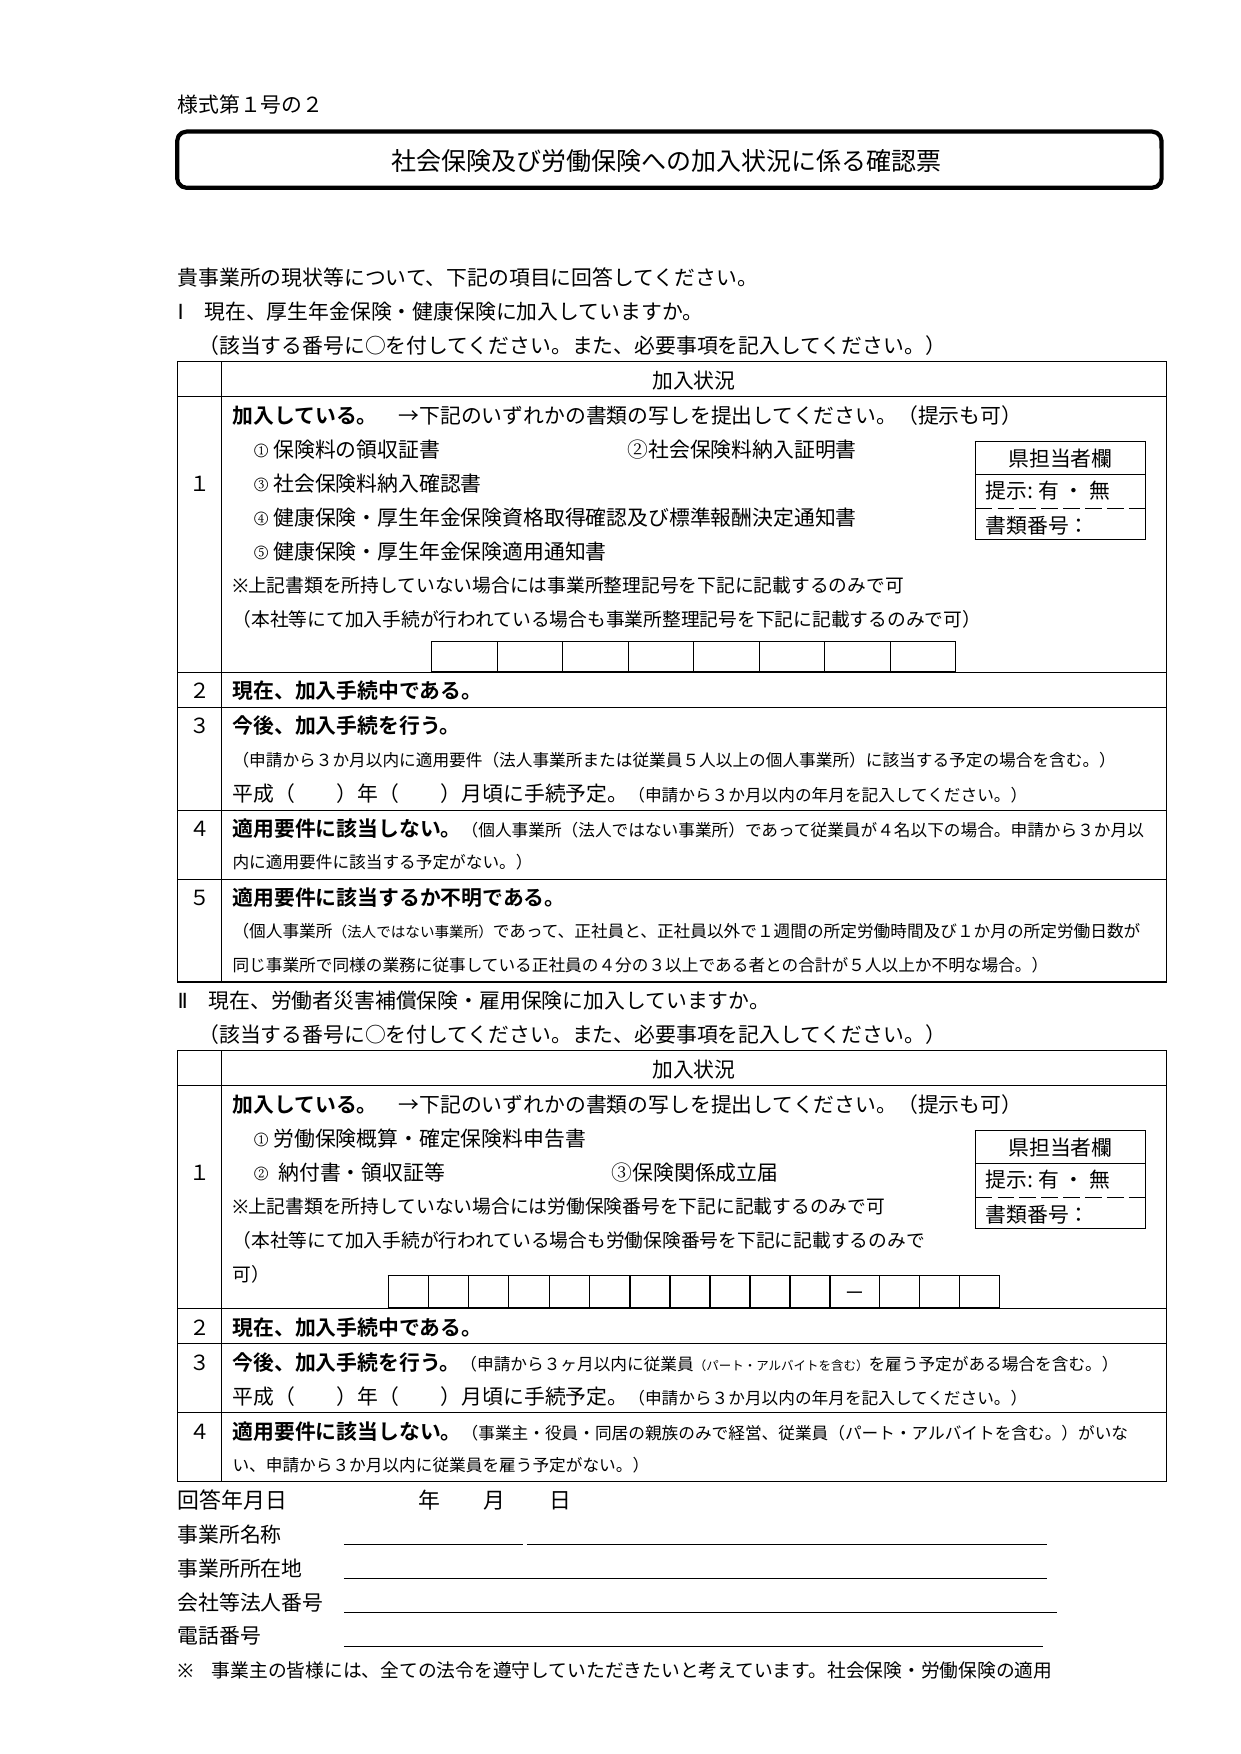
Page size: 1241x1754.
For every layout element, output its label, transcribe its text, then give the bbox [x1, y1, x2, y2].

text （該当する番号に○を付してください。また、必要事項を記入してください。） [177, 1016, 1063, 1050]
table_header [178, 362, 221, 396]
table_cell 加入している。 →下記のいずれかの書類の写しを提出してください。（提示も可） 労働保険概算・確定保険料申告書 納付書・領収証等 保険関係成立届 ※上記書類を所持していない場合には労働保険番号を下記に記載するのみで可 （本社等にて加入手続が行われている場合も労働保険番号を下記に記載するのみで可） [222, 1086, 1166, 1308]
table_cell ３ [178, 1344, 221, 1412]
text 会社等法人番号 [177, 1584, 1063, 1618]
table_cell 現在、加入手続中である。 [222, 1309, 1166, 1343]
table_cell 加入している。 →下記のいずれかの書類の写しを提出してください。（提示も可） 保険料の領収証書 社会保険料納入証明書 社会保険料納入確認書 健康保険・厚生年金保険資格取得確認及び標準報酬決定通知書 健康保険・厚生年金保険適用通知書 ※上記書類を所持していない場合には事業所整理記号を下記に記載するのみで可 （本社等にて加入手続が行われている場合も事業所整理記号を下記に記載するのみで可） [222, 397, 1166, 672]
table_header [178, 1051, 221, 1085]
table_cell ３ [178, 708, 221, 809]
table_cell ４ [178, 811, 221, 878]
text 回答年月日 年 月 日 [177, 1482, 1063, 1516]
table_cell ４ [178, 1413, 221, 1481]
table_cell 適用要件に該当しない。（事業主・役員・同居の親族のみで経営、従業員（パート・アルバイトを含む。）がいない、申請から３か月以内に従業員を雇う予定がない。） [222, 1413, 1166, 1481]
table_cell ２ [178, 1309, 221, 1343]
text 電話番号 [177, 1618, 1063, 1652]
text Ⅱ 現在、労働者災害補償保険・雇用保険に加入していますか。 [177, 983, 1063, 1016]
table_cell 適用要件に該当するか不明である。 （個人事業所（法人ではない事業所）であって、正社員と、正社員以外で１週間の所定労働時間及び１か月の所定労働日数が同じ事業所で同様の業務に従事している正社員の４分の３以上である者との合計が５人以上か不明な場合。） [222, 880, 1166, 981]
text Ⅰ 現在、厚生年金保険・健康保険に加入していますか。 [177, 293, 1063, 327]
table_cell 適用要件に該当しない。（個人事業所（法人ではない事業所）であって従業員が４名以下の場合。申請から３か月以内に適用要件に該当する予定がない。） [222, 811, 1166, 878]
table_cell 今後、加入手続を行う。 （申請から３か月以内に適用要件（法人事業所または従業員５人以上の個人事業所）に該当する予定の場合を含む。） 平成（ ）年（ ）月頃に手続予定。（申請から３か月以内の年月を記入してください。） [222, 708, 1166, 809]
text 事業所名称 [177, 1516, 1063, 1550]
table_cell ５ [178, 880, 221, 981]
table_header 加入状況 [222, 1051, 1166, 1085]
table_header 加入状況 [222, 362, 1166, 396]
table_cell ２ [178, 673, 221, 707]
text （該当する番号に○を付してください。また、必要事項を記入してください。） [177, 327, 1063, 361]
text 事業所所在地 [177, 1550, 1063, 1584]
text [177, 1652, 1063, 1686]
table_cell 現在、加入手続中である。 [222, 673, 1166, 707]
text 貴事業所の現状等について、下記の項目に回答してください。 [177, 259, 1063, 293]
table_cell １ [178, 397, 221, 672]
table_cell 今後、加入手続を行う。（申請から３ヶ月以内に従業員（パート・アルバイトを含む）を雇う予定がある場合を含む。） 平成（ ）年（ ）月頃に手続予定。（申請から３か月以内の年月を記入してください。） [222, 1344, 1166, 1412]
table_cell １ [178, 1086, 221, 1308]
